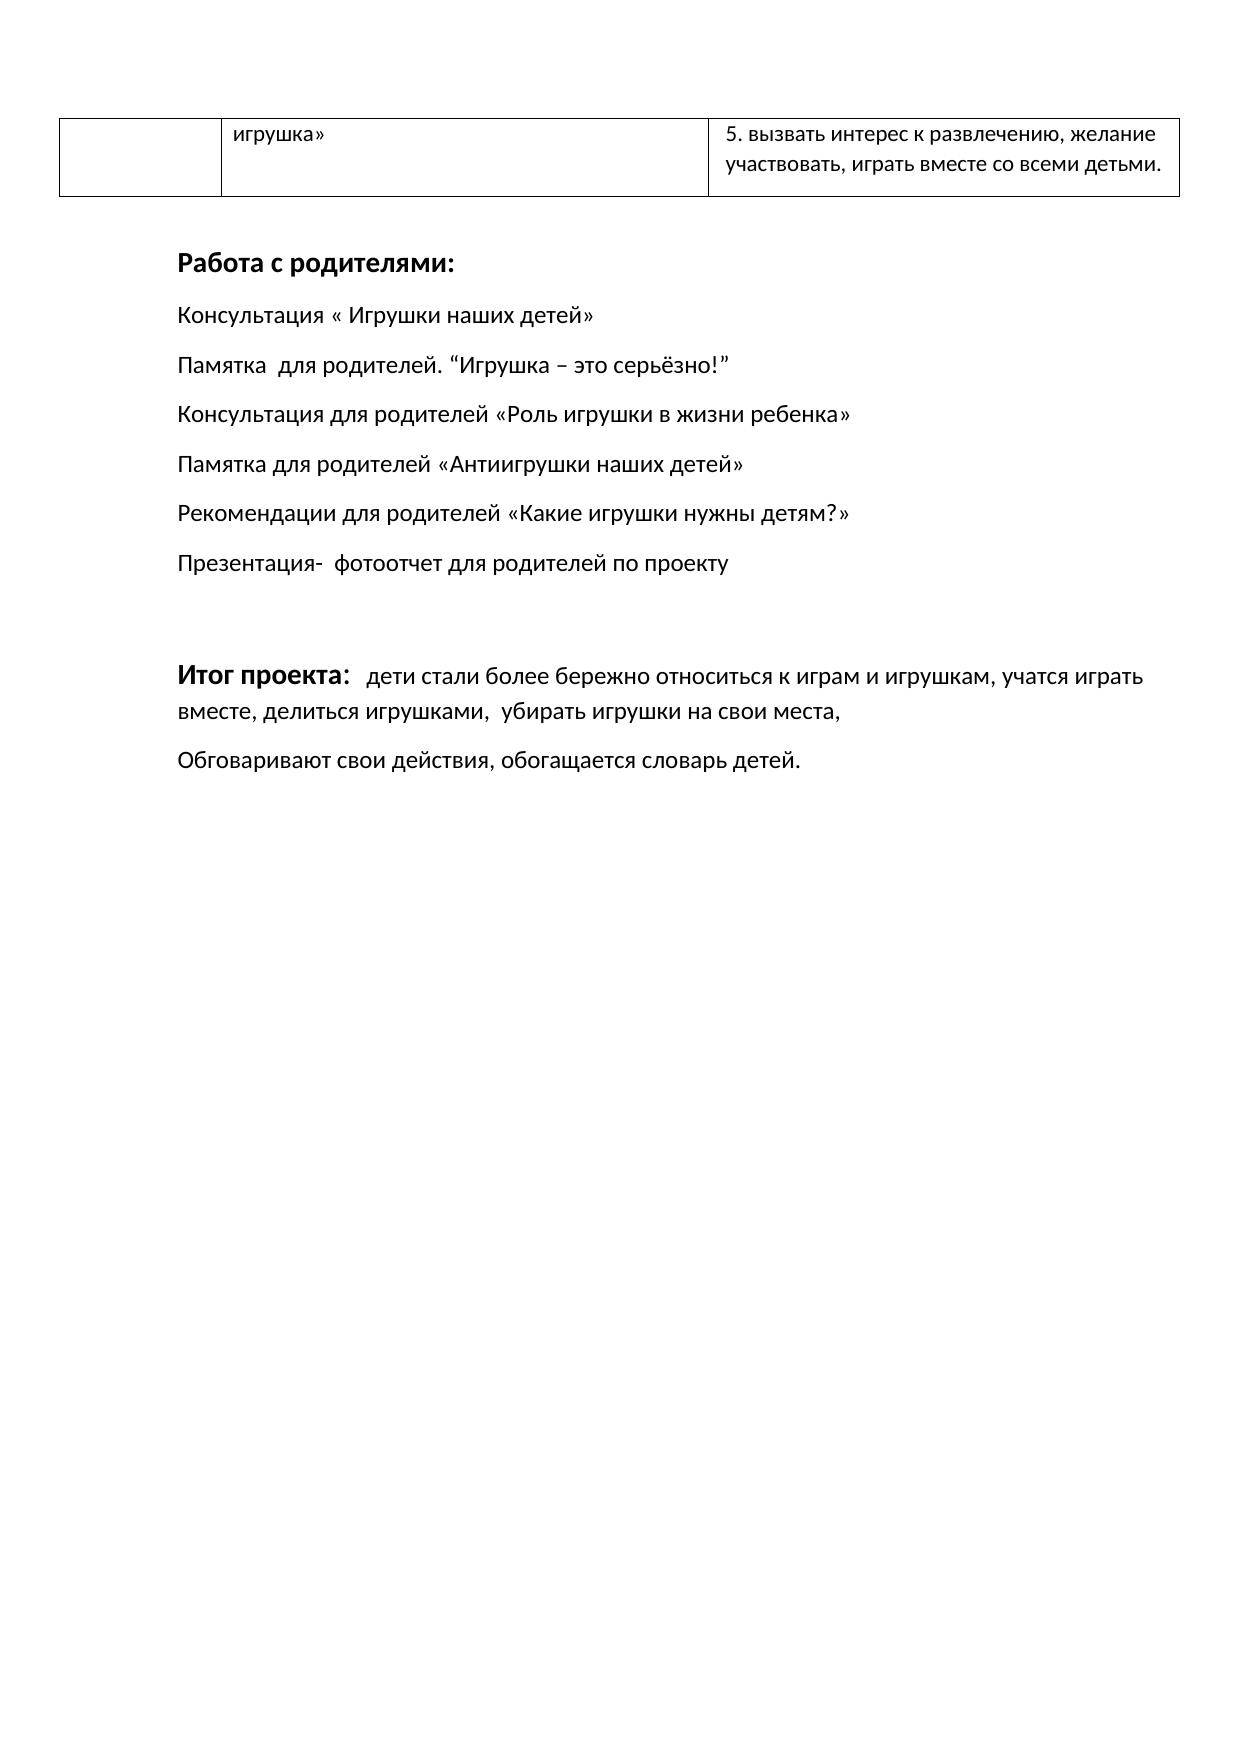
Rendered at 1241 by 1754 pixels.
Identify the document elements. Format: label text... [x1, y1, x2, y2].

text Консультация для родителей «Роль игрушки в жизни ребенка» [177, 398, 1152, 429]
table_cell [222, 119, 708, 196]
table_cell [60, 119, 221, 196]
text Итог проекта: дети стали более бережно относиться к играм и игрушкам, учатся играть вместе, делиться игрушками, убирать игрушки на свои места, [177, 652, 1152, 725]
text Обговаривают свои действия, обогащается словарь детей. [177, 744, 1152, 775]
text Работа с родителями: [177, 244, 1152, 280]
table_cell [709, 119, 1179, 196]
text Рекомендации для родителей «Какие игрушки нужны детям?» [177, 497, 1152, 528]
text Презентация- фотоотчет для родителей по проекту [177, 547, 1152, 578]
text Консультация « Игрушки наших детей» [177, 299, 1152, 330]
text Памятка для родителей. “Игрушка – это серьёзно!” [177, 349, 1152, 379]
text Памятка для родителей «Антиигрушки наших детей» [177, 448, 1152, 478]
